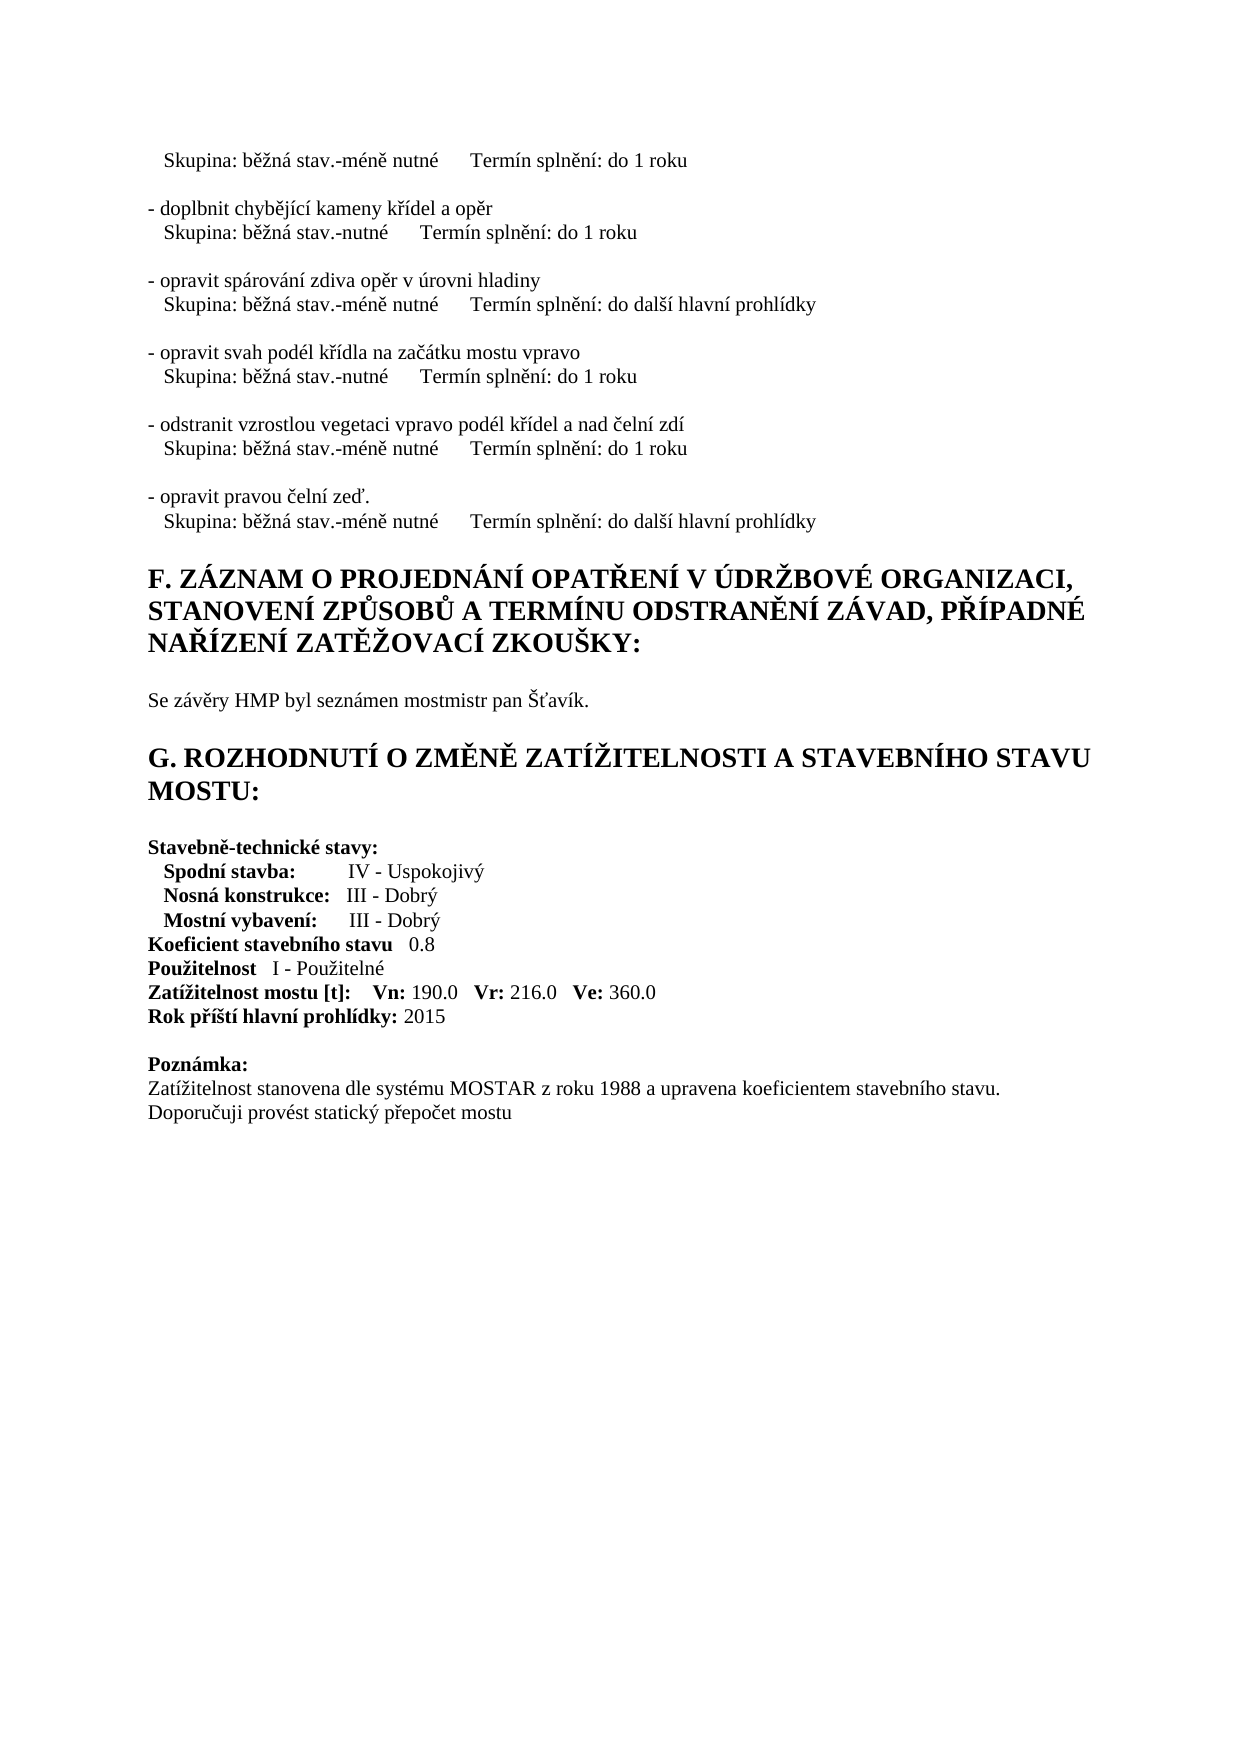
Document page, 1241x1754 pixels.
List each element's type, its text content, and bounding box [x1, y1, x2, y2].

text F. ZÁZNAM O PROJEDNÁNÍ OPATŘENÍ V ÚDRŽBOVÉ ORGANIZACI, STANOVENÍ ZPŮSOBŮ A TERMÍNU ODSTRANĚNÍ ZÁVAD, PŘÍPADNÉ NAŘÍZENÍ ZATĚŽOVACÍ ZKOUŠKY: [148, 562, 1093, 659]
text Stavebně-technické stavy: Spodní stavba: IV - Uspokojivý Nosná konstrukce: III - Dobrý Mostní vybavení: III - Dobrý Koeficient stavebního stavu 0.8 Použitelnost I - Použitelné Zatížitelnost mostu [t]: Vn: 190.0 Vr: 216.0 Ve: 360.0 Rok příští hlavní prohlídky: 2015 Poznámka: Zatížitelnost stanovena dle systému MOSTAR z roku 1988 a upravena koeficientem stavebního stavu. Doporučuji provést statický přepočet mostu [148, 835, 1093, 1124]
text Se závěry HMP byl seznámen mostmistr pan Šťavík. [148, 688, 1093, 712]
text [148, 148, 1093, 533]
text G. ROZHODNUTÍ O ZMĚNĚ ZATÍŽITELNOSTI A STAVEBNÍHO STAVU MOSTU: [148, 741, 1093, 806]
